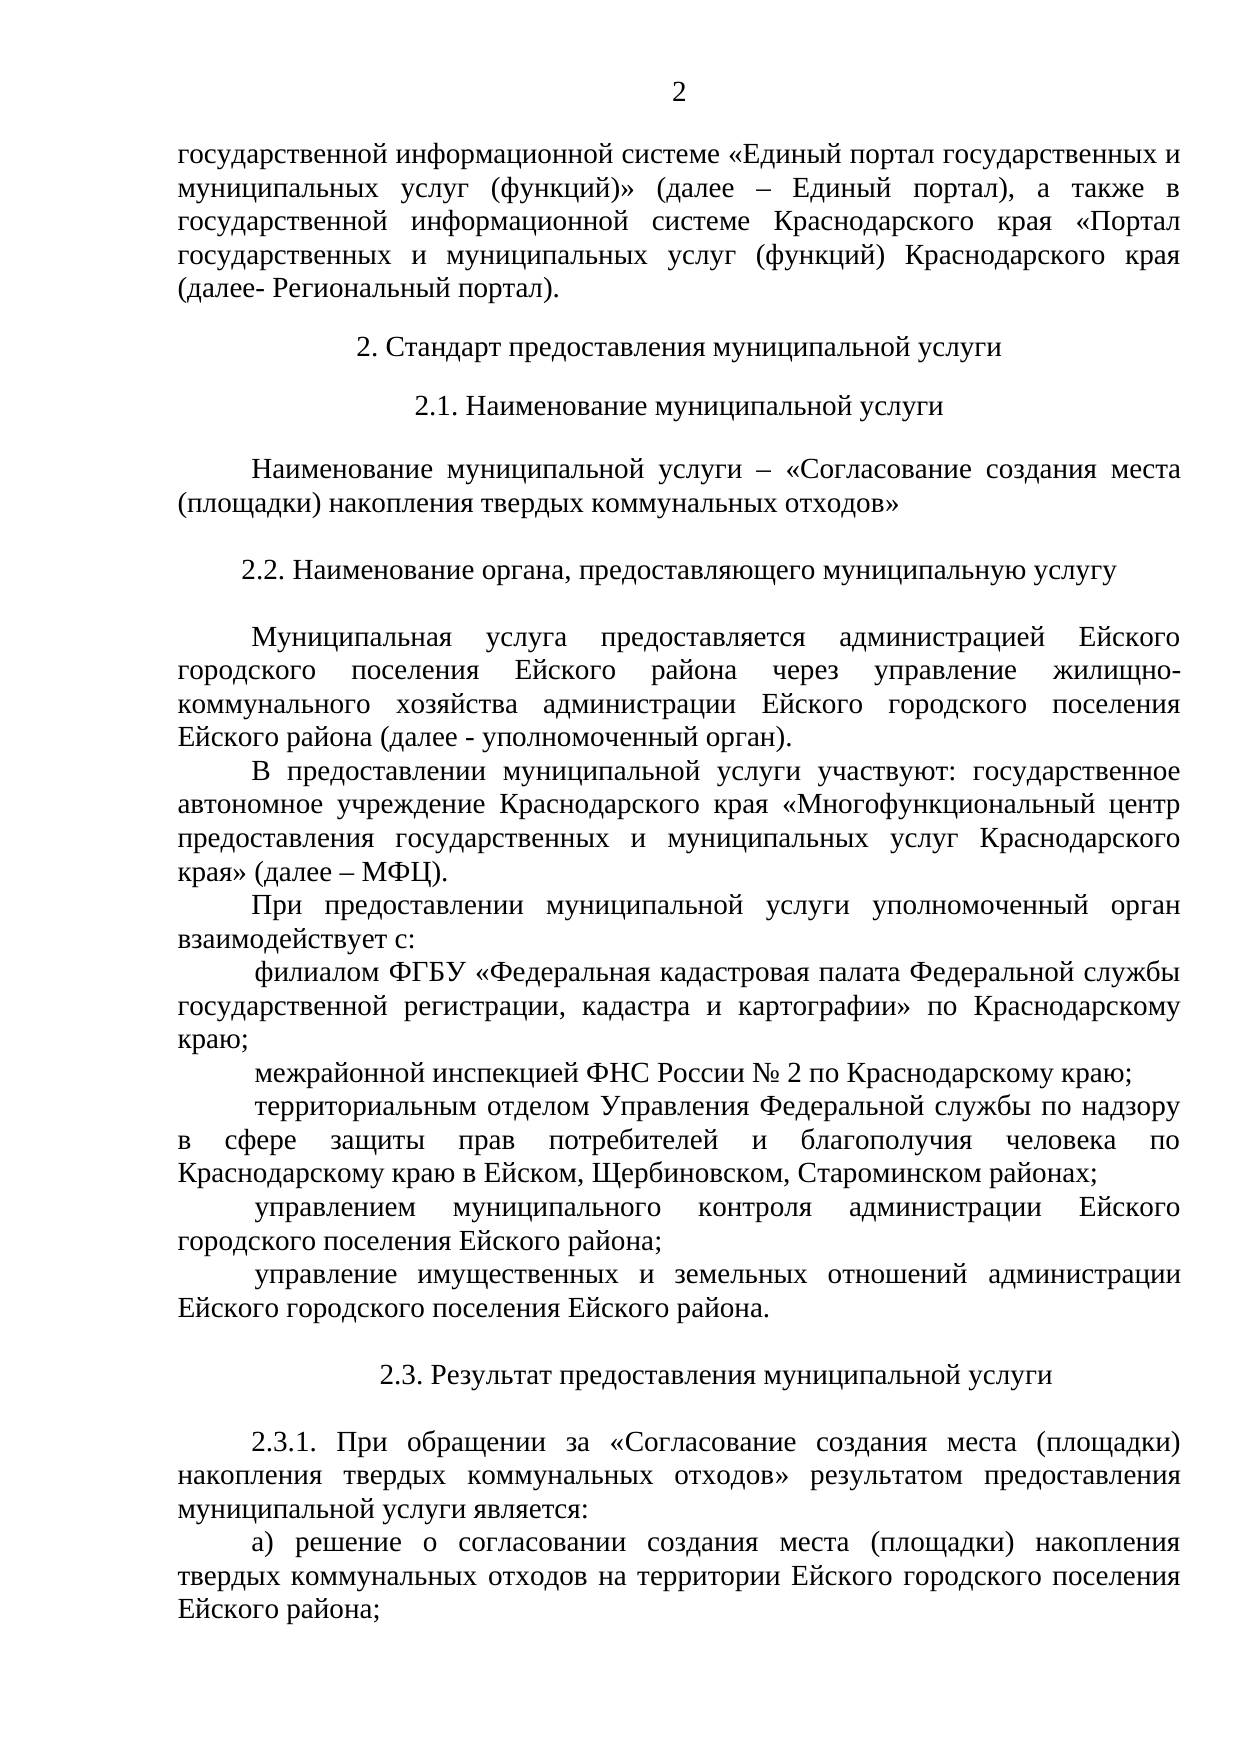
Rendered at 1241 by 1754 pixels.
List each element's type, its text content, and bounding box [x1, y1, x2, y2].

text межрайонной инспекцией ФНС России № 2 по Краснодарскому краю; [254, 1055, 1181, 1088]
text 2.2. Наименование органа, предоставляющего муниципальную услугу [177, 552, 1181, 585]
text Муниципальная услуга предоставляется администрацией Ейского городского поселения Ейского района через управление жилищно-коммунального хозяйства администрации Ейского городского поселения Ейского района (далее - уполномоченный орган). [177, 619, 1181, 753]
text 2. Стандарт предоставления муниципальной услуги [177, 333, 1181, 363]
text При предоставлении муниципальной услуги уполномоченный орган взаимодействует с: [177, 887, 1181, 954]
text Наименование муниципальной услуги – «Согласование создания места (площадки) накопления твердых коммунальных отходов» [177, 451, 1181, 518]
text филиалом ФГБУ «Федеральная кадастровая палата Федеральной службы государственной регистрации, кадастра и картографии» по Краснодарскому краю; [177, 954, 1181, 1055]
text управлением муниципального контроля администрации Ейского городского поселения Ейского района; [177, 1189, 1181, 1256]
text а) решение о согласовании создания места (площадки) накопления твердых коммунальных отходов на территории Ейского городского поселения Ейского района; [177, 1524, 1181, 1625]
text территориальным отделом Управления Федеральной службы по надзору в сфере защиты прав потребителей и благополучия человека по Краснодарскому краю в Ейском, Щербиновском, Староминском районах; [177, 1088, 1181, 1189]
text управление имущественных и земельных отношений администрации Ейского городского поселения Ейского района. [177, 1256, 1181, 1323]
text 2.3. Результат предоставления муниципальной услуги [177, 1357, 1181, 1390]
text 2.3.1. При обращении за «Согласование создания места (площадки) накопления твердых коммунальных отходов» результатом предоставления муниципальной услуги является: [177, 1424, 1181, 1524]
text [177, 136, 1181, 304]
text В предоставлении муниципальной услуги участвуют: государственное автономное учреждение Краснодарского края «Многофункциональный центр предоставления государственных и муниципальных услуг Краснодарского края» (далее – МФЦ). [177, 753, 1181, 887]
text 2.1. Наименование муниципальной услуги [177, 392, 1181, 422]
